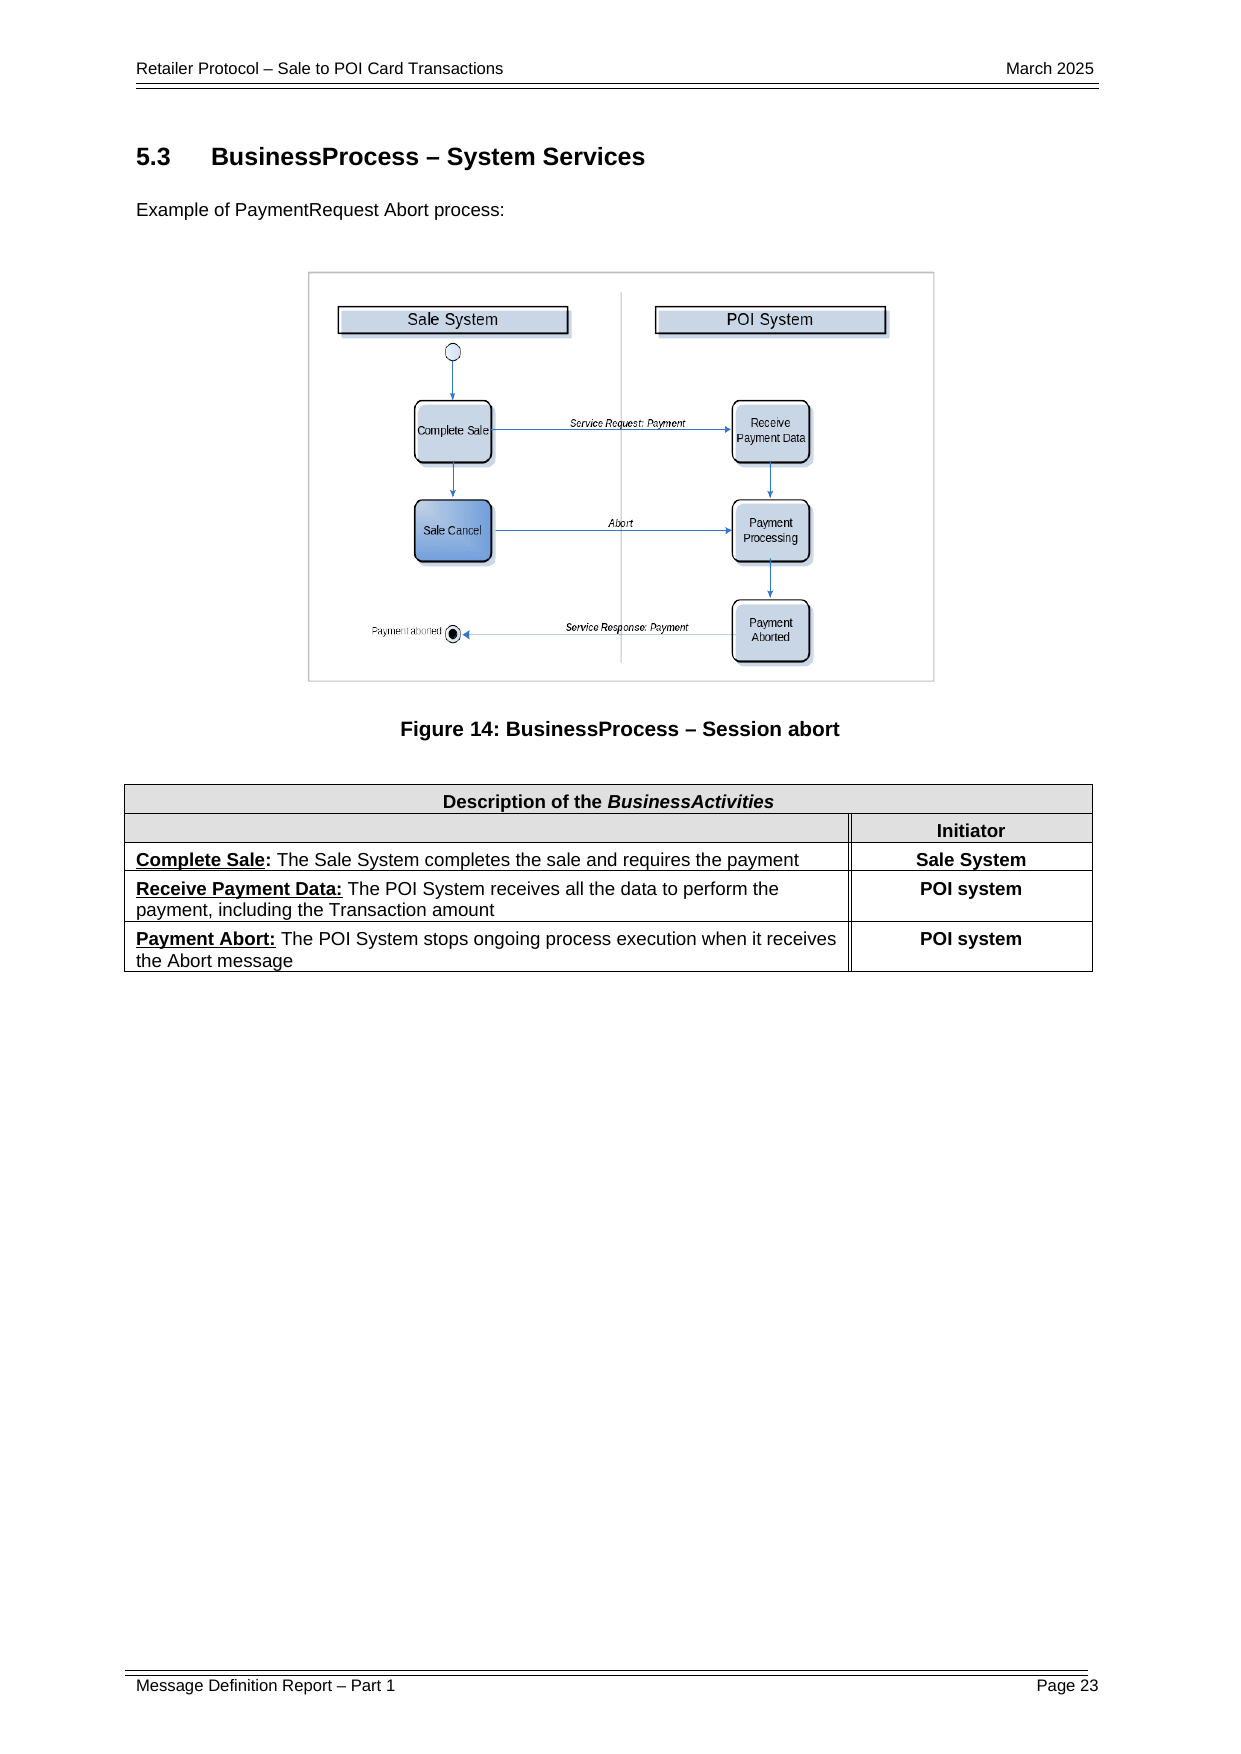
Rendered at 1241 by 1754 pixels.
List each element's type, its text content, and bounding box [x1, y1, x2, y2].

text Example of PaymentRequest Abort process: [136, 198, 1104, 220]
table_header Description of the BusinessActivities [125, 785, 1092, 813]
table_cell Sale System [852, 843, 1092, 870]
table_cell POI system [852, 922, 1092, 971]
table_cell Payment Abort: The POI System stops ongoing process execution when it receives the Abort message [125, 922, 848, 971]
table_cell Receive Payment Data: The POI System receives all the data to perform the payment, including the Transaction amount [125, 871, 848, 921]
table_cell Initiator [852, 814, 1092, 842]
text Figure 14: BusinessProcess – Session abort [136, 717, 1104, 741]
table_cell POI system [852, 871, 1092, 921]
subtitle BusinessProcess – System Services [136, 142, 1104, 171]
table_cell Complete Sale: The Sale System completes the sale and requires the payment [125, 843, 848, 870]
table_cell [125, 814, 848, 842]
